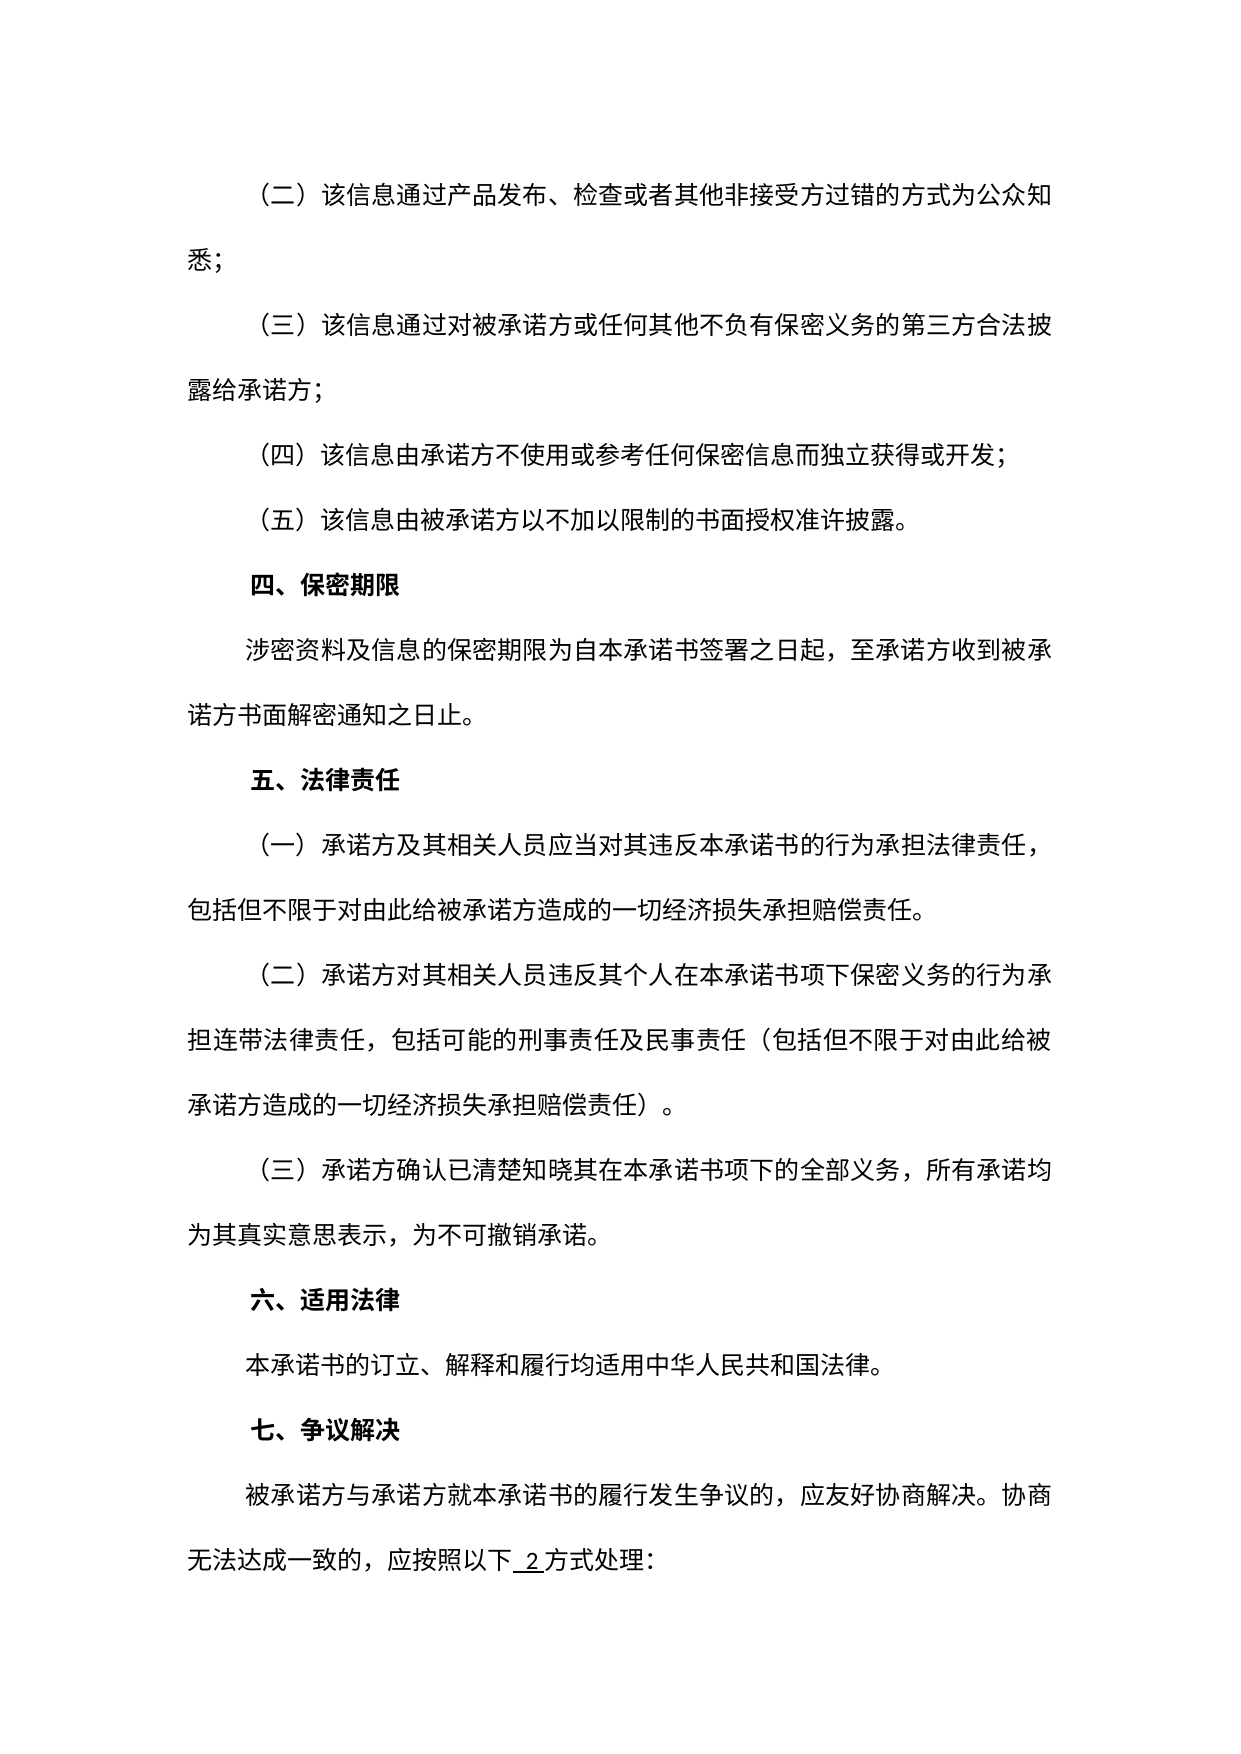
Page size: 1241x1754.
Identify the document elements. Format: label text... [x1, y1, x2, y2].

text （二）该信息通过产品发布、检查或者其他非接受方过错的方式为公众知悉； [187, 162, 1053, 292]
text 六、适用法律 [187, 1267, 1053, 1332]
text （四）该信息由承诺方不使用或参考任何保密信息而独立获得或开发； [187, 422, 1053, 487]
text （三）该信息通过对被承诺方或任何其他不负有保密义务的第三方合法披露给承诺方； [187, 292, 1053, 422]
text 七、争议解决 [187, 1397, 1053, 1462]
text 五、法律责任 [187, 747, 1053, 812]
text （一）承诺方及其相关人员应当对其违反本承诺书的行为承担法律责任，包括但不限于对由此给被承诺方造成的一切经济损失承担赔偿责任。 [187, 812, 1053, 942]
text （二）承诺方对其相关人员违反其个人在本承诺书项下保密义务的行为承担连带法律责任，包括可能的刑事责任及民事责任（包括但不限于对由此给被承诺方造成的一切经济损失承担赔偿责任）。 [187, 942, 1053, 1137]
text 四、保密期限 [187, 552, 1053, 617]
text 本承诺书的订立、解释和履行均适用中华人民共和国法律。 [187, 1332, 1053, 1397]
text 被承诺方与承诺方就本承诺书的履行发生争议的，应友好协商解决。协商无法达成一致的，应按照以下 2 方式处理： [187, 1462, 1053, 1592]
text （五）该信息由被承诺方以不加以限制的书面授权准许披露。 [187, 487, 1053, 552]
text （三）承诺方确认已清楚知晓其在本承诺书项下的全部义务，所有承诺均为其真实意思表示，为不可撤销承诺。 [187, 1137, 1053, 1267]
text 涉密资料及信息的保密期限为自本承诺书签署之日起，至承诺方收到被承诺方书面解密通知之日止。 [187, 617, 1053, 747]
